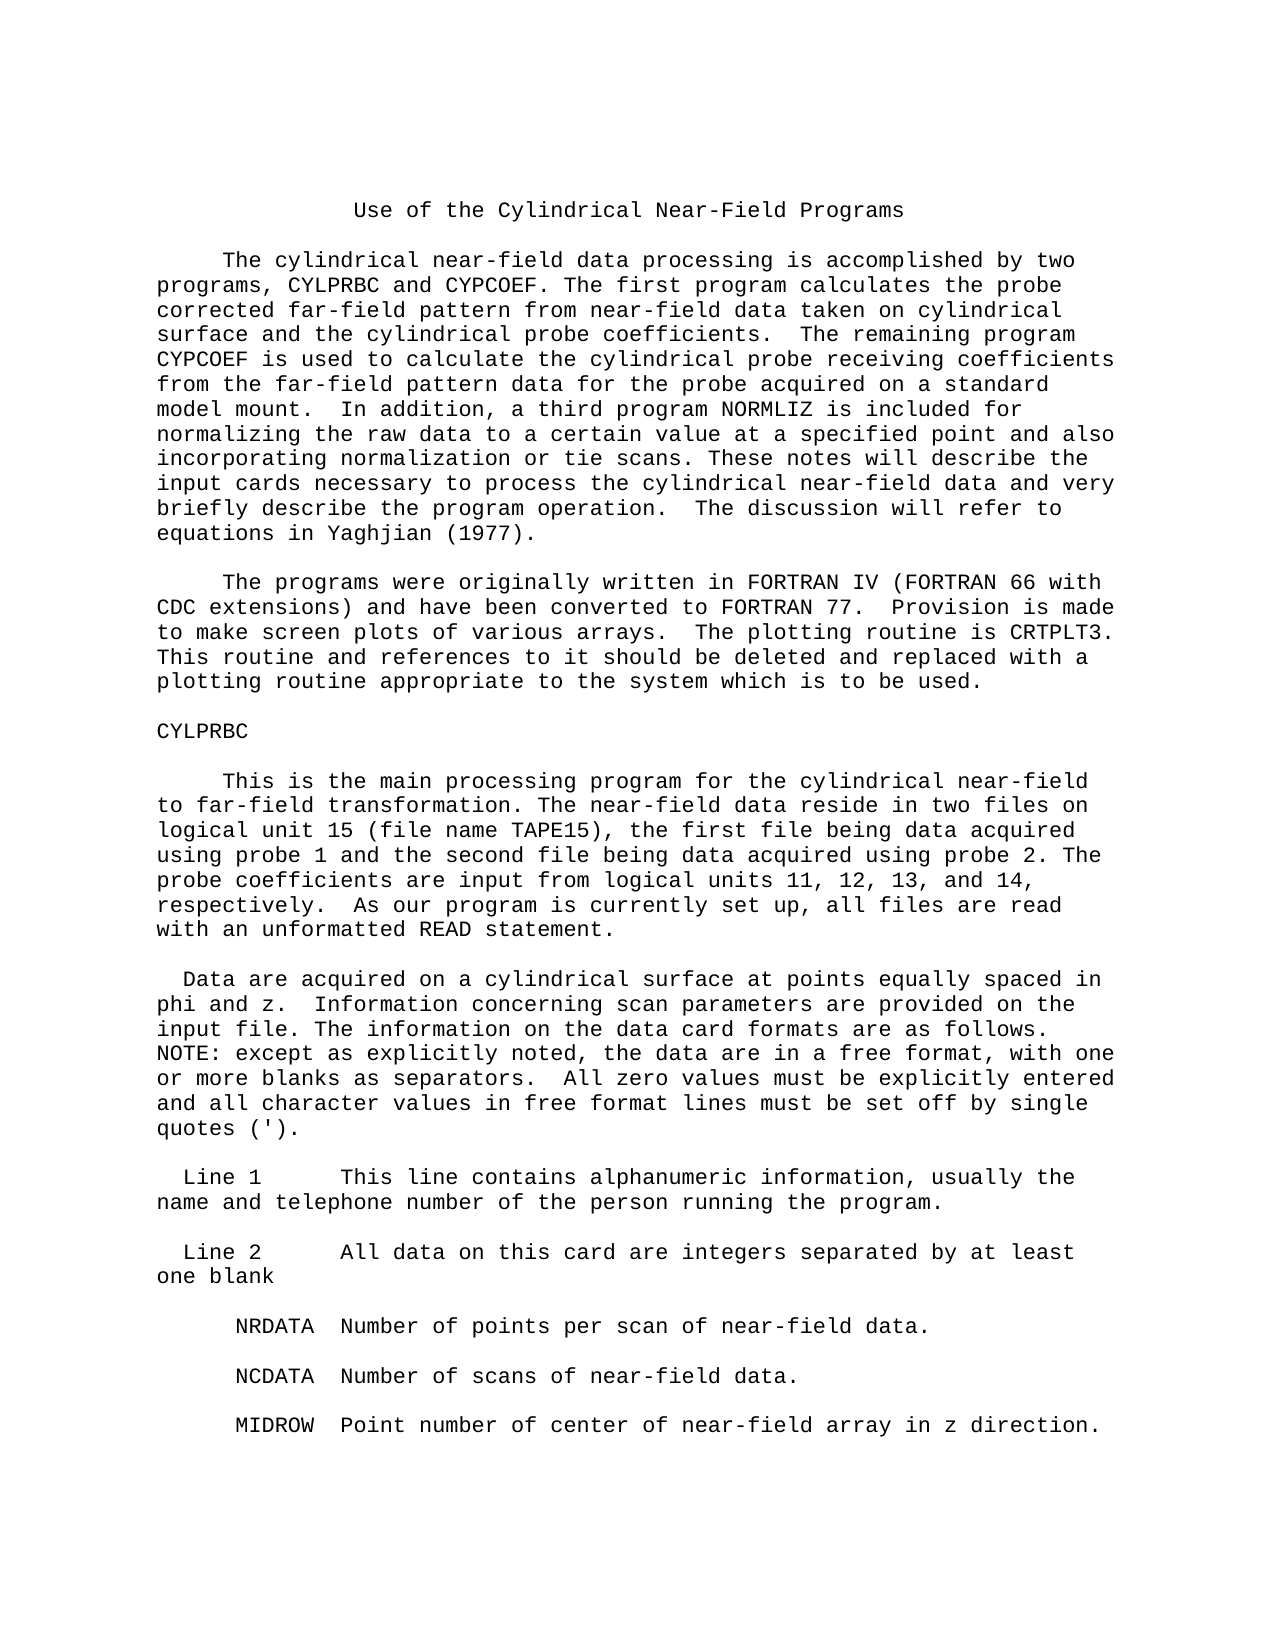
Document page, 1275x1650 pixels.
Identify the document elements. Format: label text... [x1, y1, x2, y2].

text The cylindrical near-field data processing is accomplished by two [156, 249, 1118, 274]
text Data are acquired on a cylindrical surface at points equally spaced in phi and z. Information concerning scan parameters are provided on the input file. The information on the data card formats are as follows. NOTE: except as explicitly noted, the data are in a free format, with one or more blanks as separators. All zero values must be explicitly entered and all character values in free format lines must be set off by single quotes ('). [156, 968, 1118, 1142]
text NCDATA Number of scans of near-field data. [156, 1365, 1118, 1389]
text MIDROW Point number of center of near-field array in z direction. [156, 1414, 1118, 1439]
text CYLPRBC [156, 720, 1118, 745]
text The programs were originally written in FORTRAN IV (FORTRAN 66 with CDC extensions) and have been converted to FORTRAN 77. Provision is made to make screen plots of various arrays. The plotting routine is CRTPLT3. This routine and references to it should be deleted and replaced with a plotting routine appropriate to the system which is to be used. [156, 571, 1118, 695]
text This is the main processing program for the cylindrical near-field to far-field transformation. The near-field data reside in two files on logical unit 15 (file name TAPE15), the first file being data acquired using probe 1 and the second file being data acquired using probe 2. The probe coefficients are input from logical units 11, 12, 13, and 14, respectively. As our program is currently set up, all files are read with an unformatted READ statement. [156, 770, 1118, 943]
text NRDATA Number of points per scan of near-field data. [156, 1315, 1118, 1340]
text Use of the Cylindrical Near-Field Programs [156, 199, 1118, 224]
text Line 2 All data on this card are integers separated by at least one blank [156, 1241, 1118, 1290]
text Line 1 This line contains alphanumeric information, usually the name and telephone number of the person running the program. [156, 1166, 1118, 1216]
text programs, CYLPRBC and CYPCOEF. The first program calculates the probe corrected far-field pattern from near-field data taken on cylindrical surface and the cylindrical probe coefficients. The remaining program CYPCOEF is used to calculate the cylindrical probe receiving coefficients from the far-field pattern data for the probe acquired on a standard model mount. In addition, a third program NORMLIZ is included for normalizing the raw data to a certain value at a specified point and also incorporating normalization or tie scans. These notes will describe the input cards necessary to process the cylindrical near-field data and very briefly describe the program operation. The discussion will refer to equations in Yaghjian (1977). [156, 274, 1118, 547]
